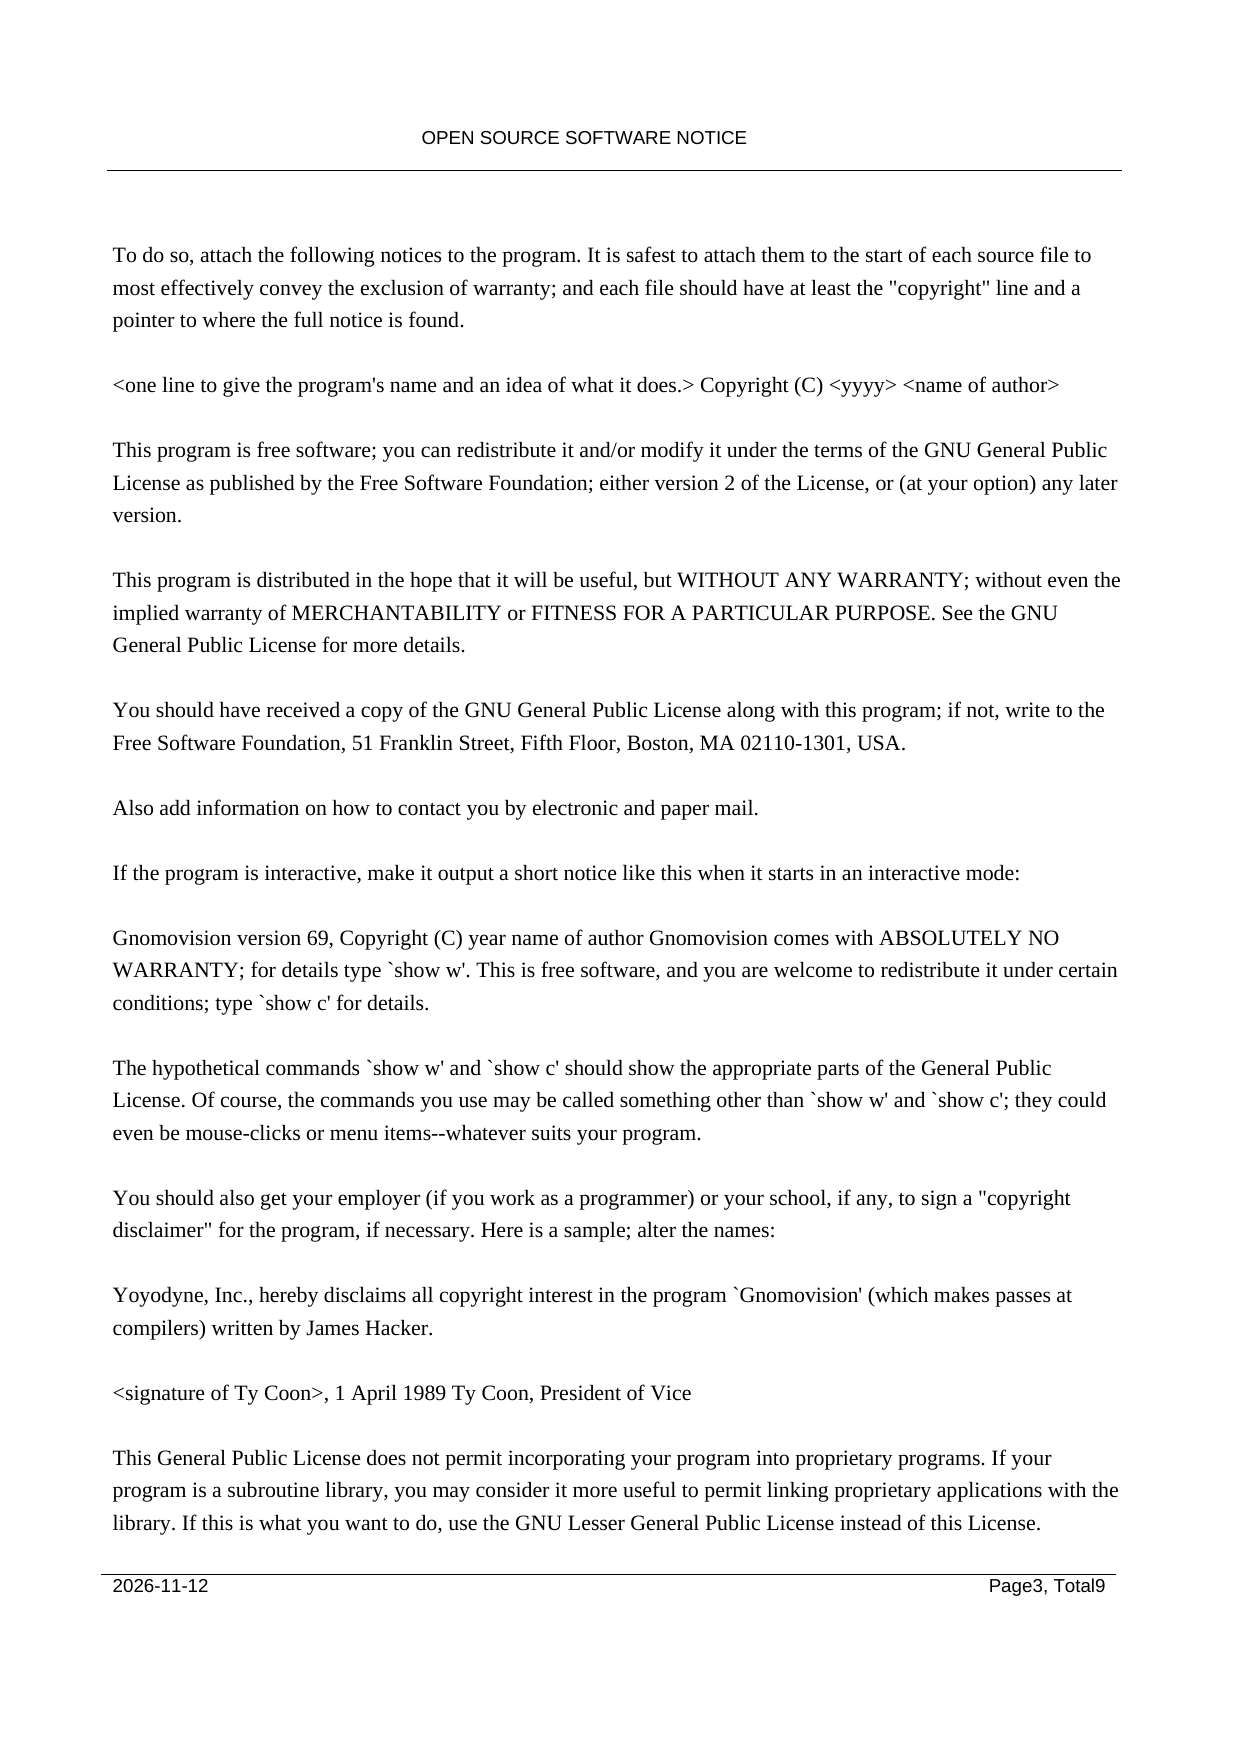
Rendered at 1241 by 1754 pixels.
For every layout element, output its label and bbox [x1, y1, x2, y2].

text [112, 206, 1128, 1539]
